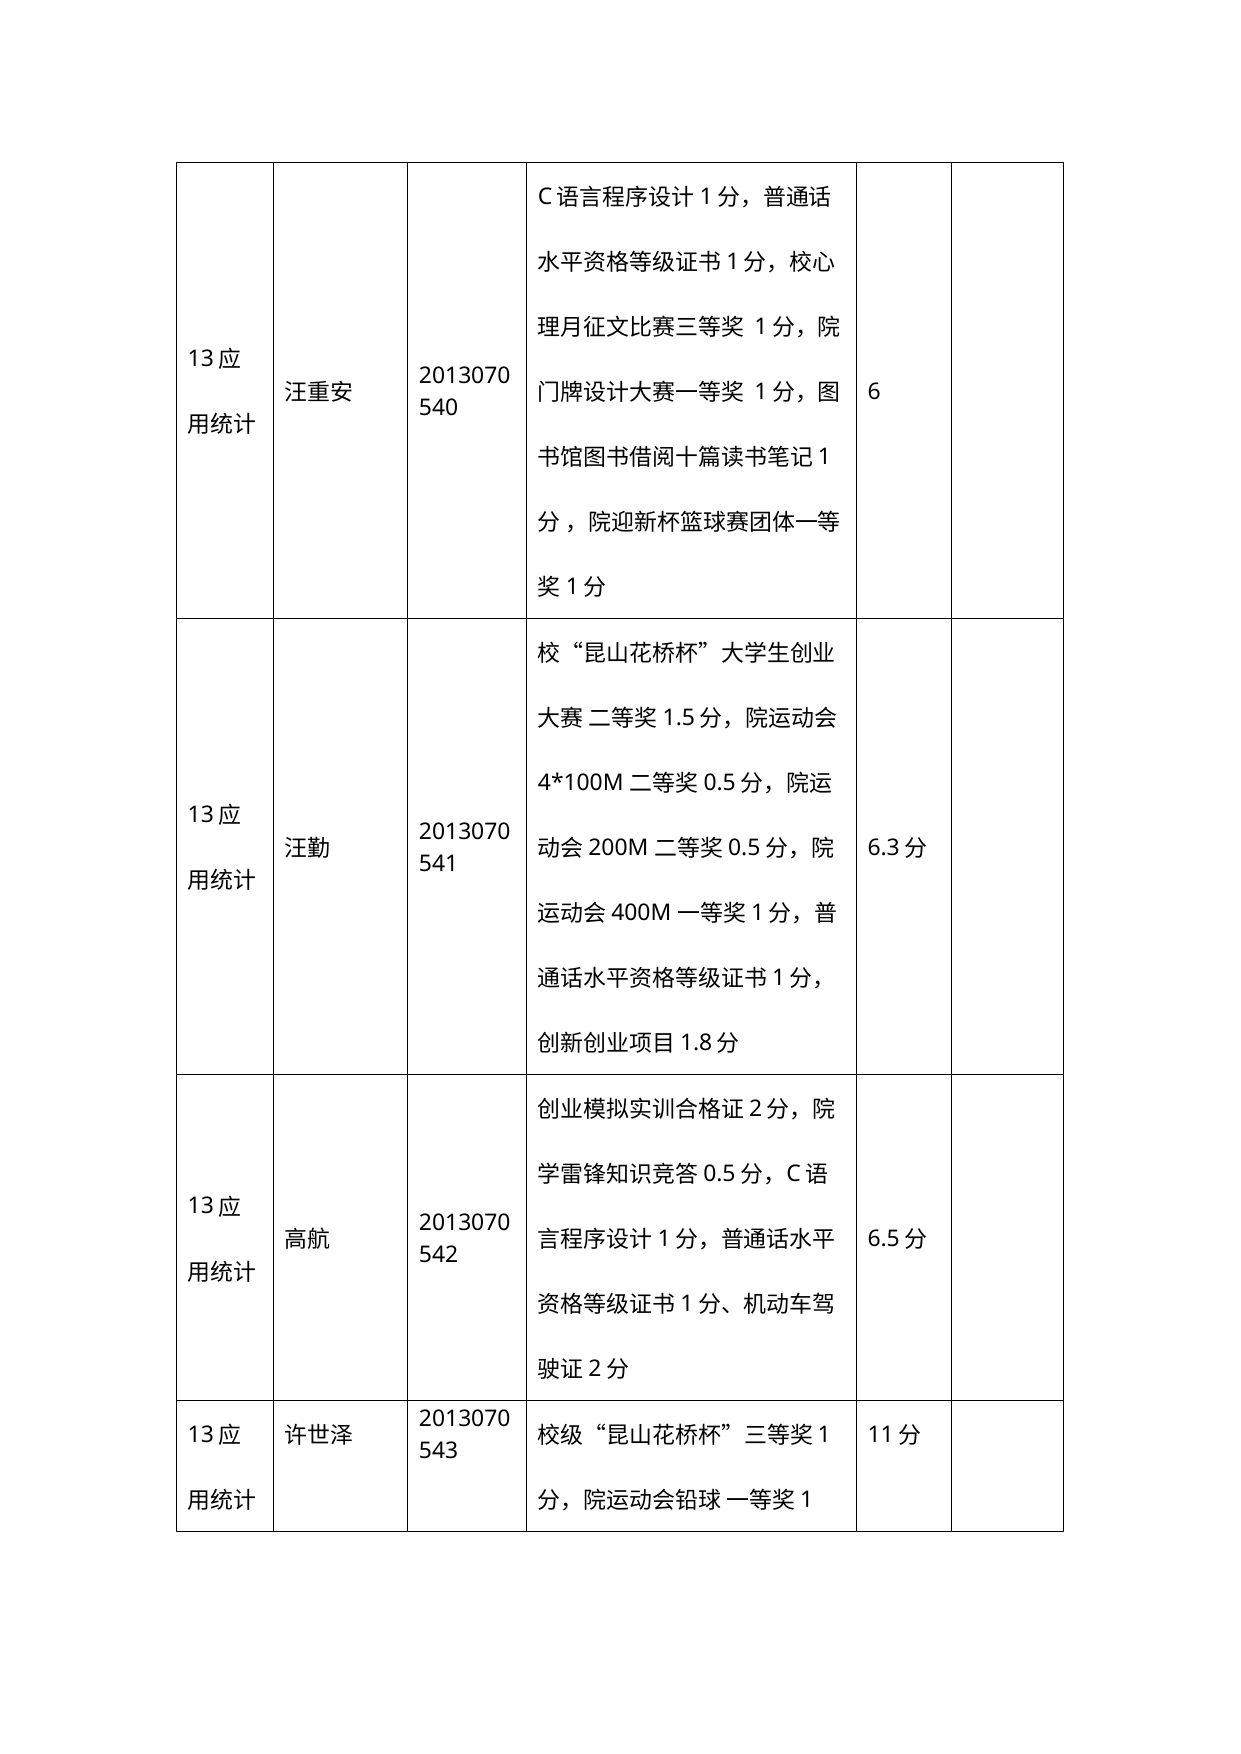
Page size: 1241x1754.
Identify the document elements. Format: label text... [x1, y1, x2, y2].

table_cell 高航 [274, 1075, 407, 1400]
table_cell 13应用统计 [177, 619, 273, 1074]
table_cell 汪重安 [274, 163, 407, 618]
table_cell [952, 619, 1063, 1074]
table_cell 汪勤 [274, 619, 407, 1074]
table_cell C语言程序设计 1分，普通话水平资格等级证书 1分，校心理月征文比赛三等奖 1分，院门牌设计大赛一等奖 1分，图书馆图书借阅十篇读书笔记 1分 ，院迎新杯篮球赛团体一等奖 1分 [527, 163, 856, 618]
table_cell 13应用统计 [177, 163, 273, 618]
table_cell 校“昆山花桥杯”大学生创业大赛 二等奖 1.5分，院运动会4*100M 二等奖 0.5分，院运动会200M 二等奖 0.5分，院运动会400M 一等奖 1分，普通话水平资格等级证书 1分，创新创业项目1.8分 [527, 619, 856, 1074]
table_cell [527, 1401, 856, 1531]
table_cell 13应用统计 [177, 1401, 273, 1531]
table_cell 2013070541 [408, 619, 526, 1074]
table_cell 11分 [857, 1401, 951, 1531]
table_cell [952, 163, 1063, 618]
table_cell 2013070540 [408, 163, 526, 618]
table_cell [952, 1075, 1063, 1400]
table_cell 6.3分 [857, 619, 951, 1074]
table_cell [952, 1401, 1063, 1531]
table_cell 13应用统计 [177, 1075, 273, 1400]
table_cell 6.5分 [857, 1075, 951, 1400]
table_cell 创业模拟实训合格证 2分，院学雷锋知识竞答 0.5分，C语言程序设计 1分，普通话水平资格等级证书 1分、机动车驾驶证2分 [527, 1075, 856, 1400]
table_cell 2013070542 [408, 1075, 526, 1400]
table_cell 许世泽 [274, 1401, 407, 1531]
table_cell 6 [857, 163, 951, 618]
table_cell 2013070543 [408, 1401, 526, 1531]
